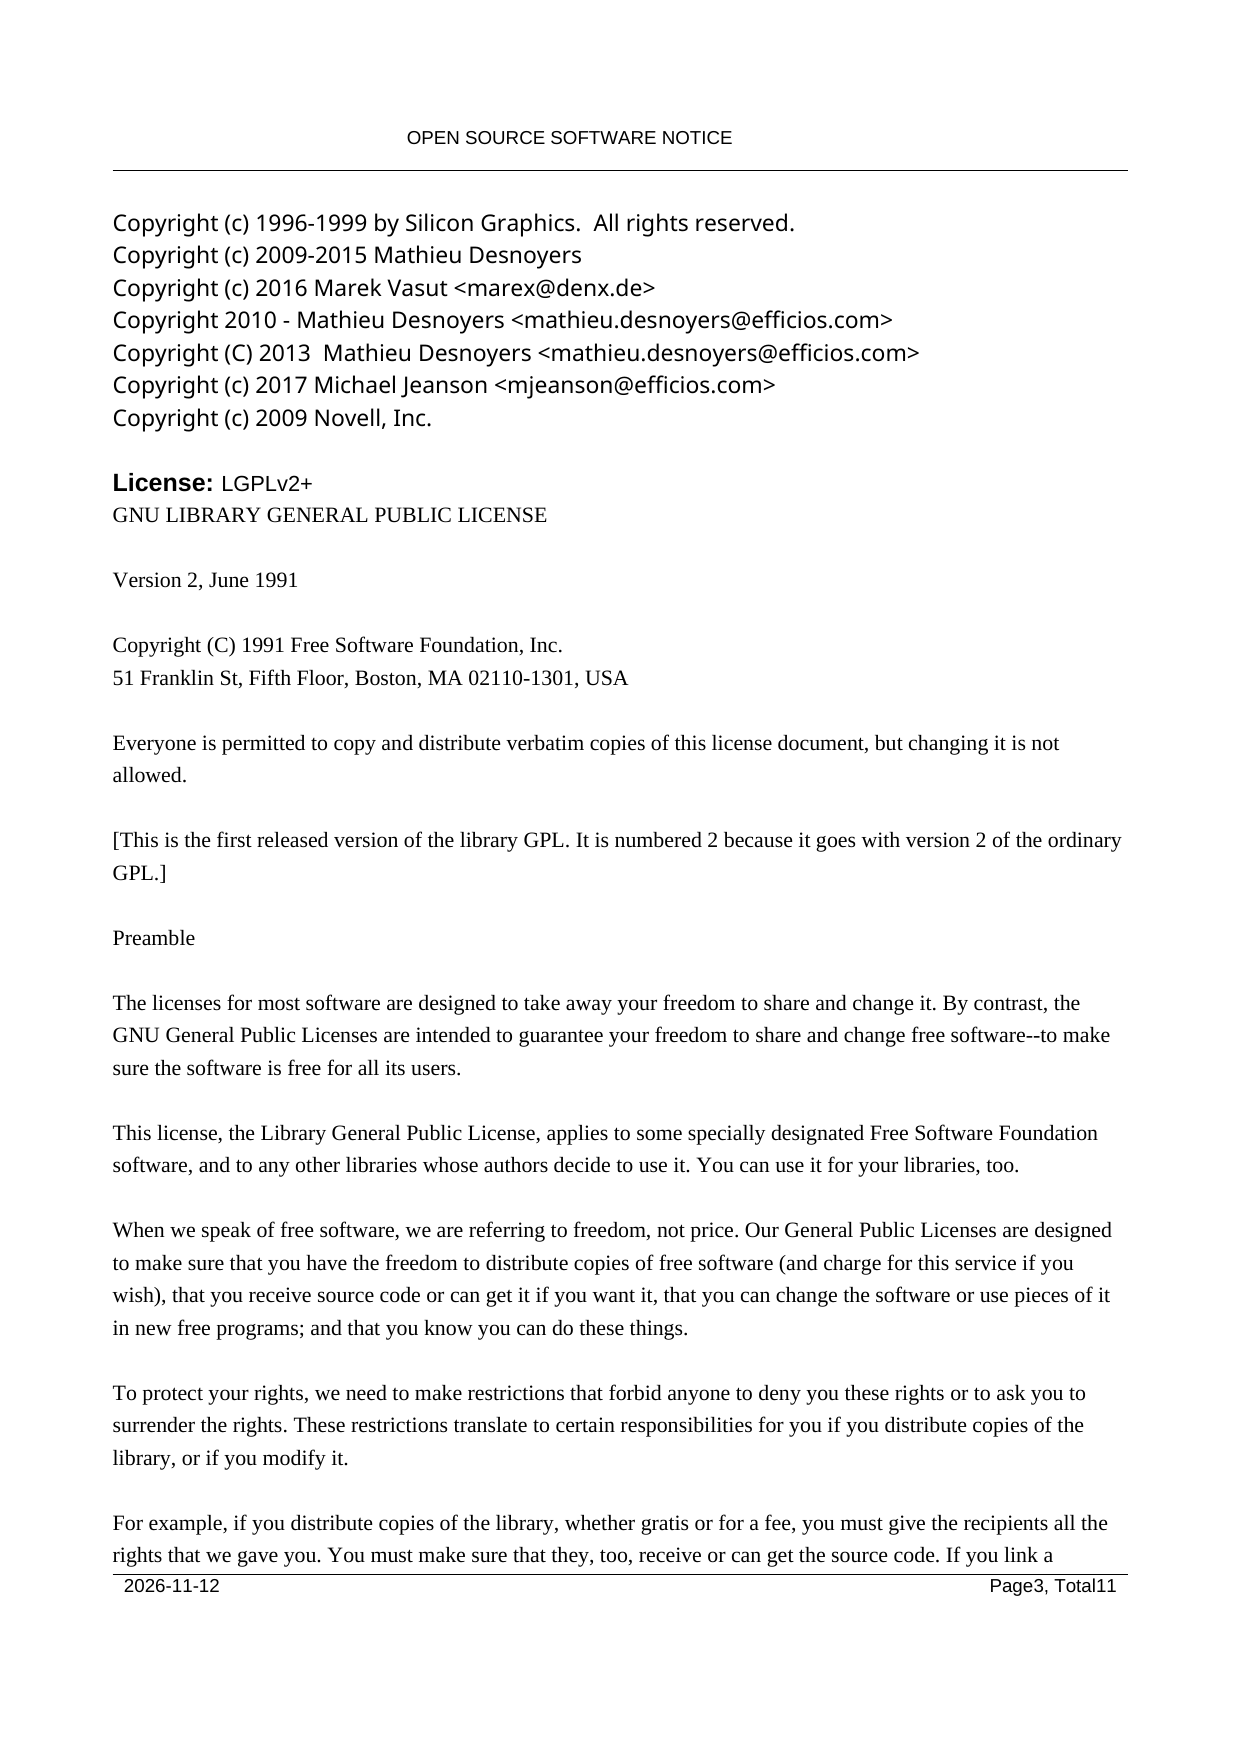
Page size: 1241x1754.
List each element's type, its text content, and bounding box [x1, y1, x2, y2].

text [112, 206, 1128, 466]
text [112, 499, 1128, 1571]
text License: LGPLv2+ [112, 466, 1128, 499]
